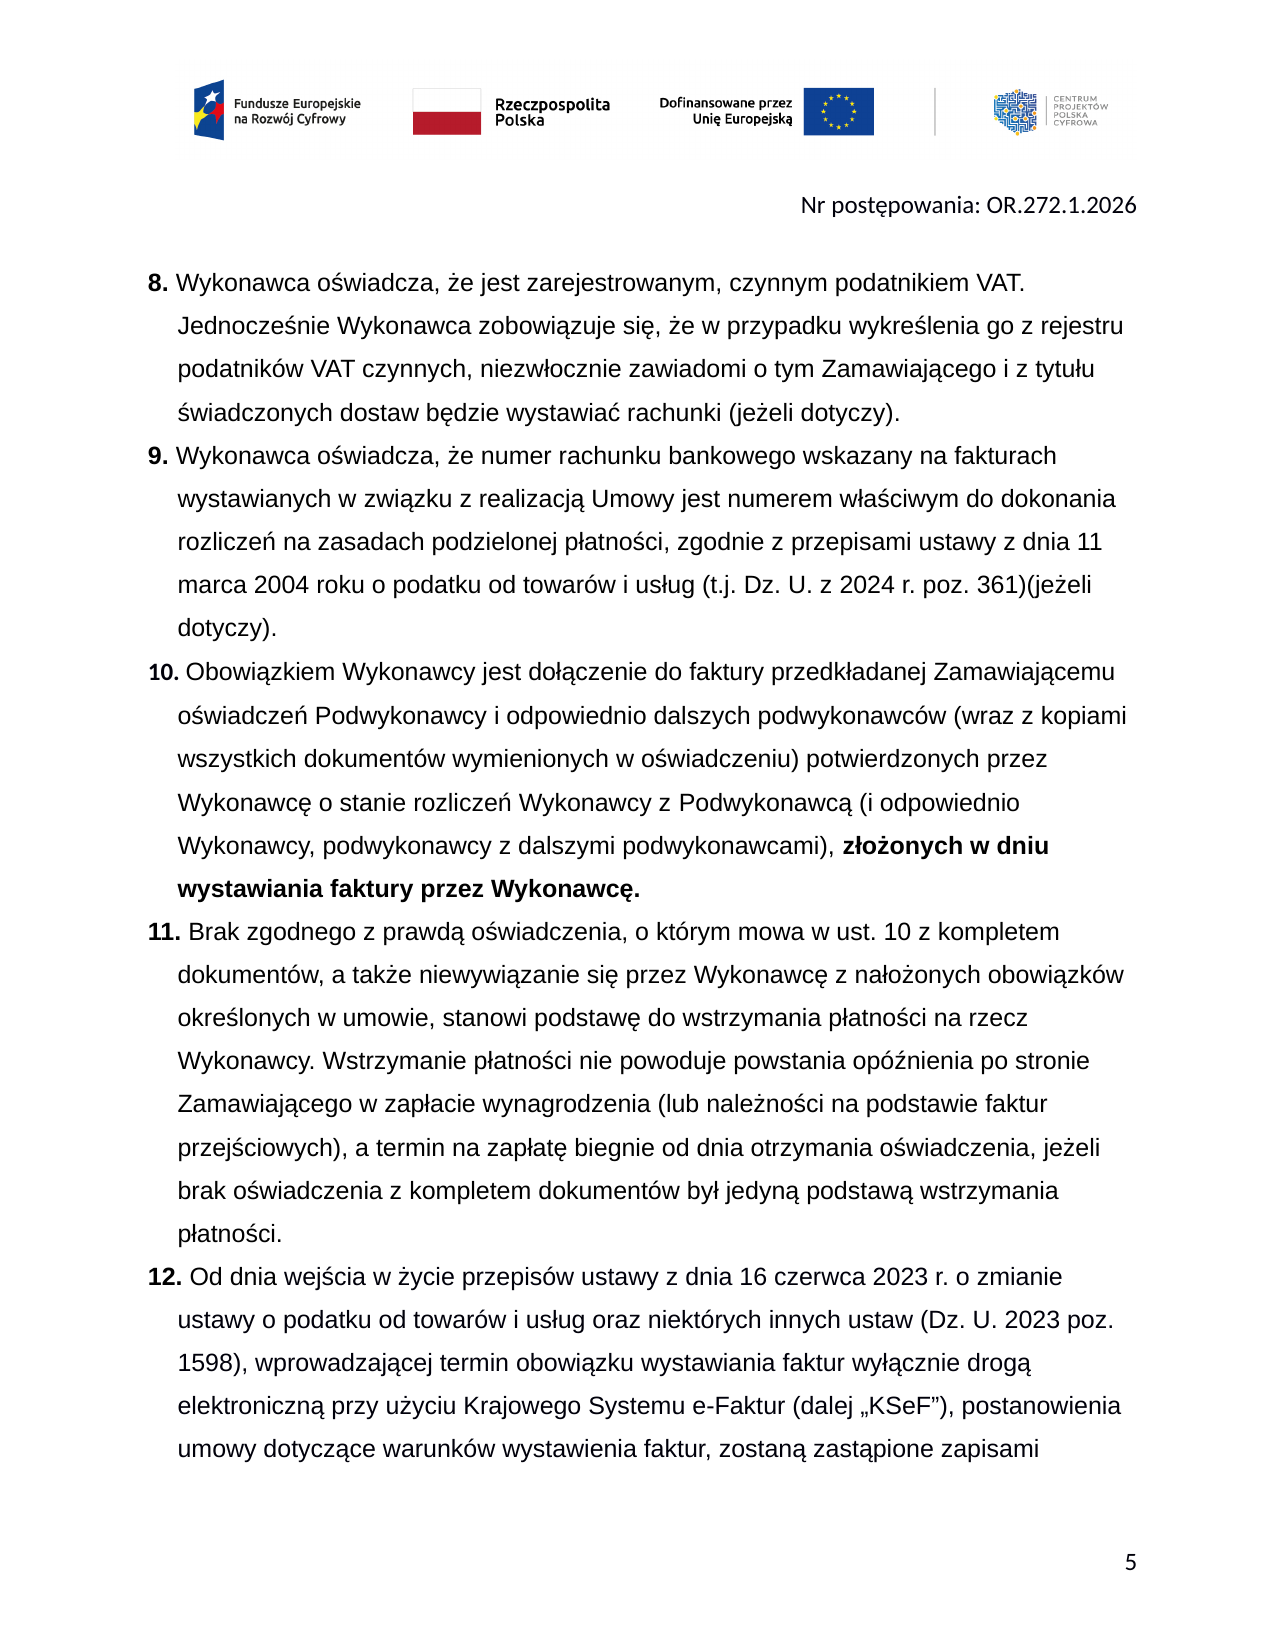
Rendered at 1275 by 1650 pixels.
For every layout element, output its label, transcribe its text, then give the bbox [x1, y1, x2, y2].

picture [174, 59, 1138, 160]
list Obowiązkiem Wykonawcy jest dołączenie do faktury przedkładanej Zamawiającemu oświadczeń Podwykonawcy i odpowiednio dalszych podwykonawców (wraz z kopiami wszystkich dokumentów wymienionych w oświadczeniu) potwierdzonych przez Wykonawcę o stanie rozliczeń Wykonawcy z Podwykonawcą (i odpowiednio Wykonawcy, podwykonawcy z dalszymi podwykonawcami), złożonych w dniu wystawiania faktury przez Wykonawcę. [148, 656, 1137, 902]
list Wykonawca oświadcza, że numer rachunku bankowego wskazany na fakturach wystawianych w związku z realizacją Umowy jest numerem właściwym do dokonania rozliczeń na zasadach podzielonej płatności, zgodnie z przepisami ustawy z dnia 11 marca 2004 roku o podatku od towarów i usług (t.j. Dz. U. z 2024 r. poz. 361)(jeżeli dotyczy). [148, 441, 1137, 642]
list Brak zgodnego z prawdą oświadczenia, o którym mowa w ust. 10 z kompletem dokumentów, a także niewywiązanie się przez Wykonawcę z nałożonych obowiązków określonych w umowie, stanowi podstawę do wstrzymania płatności na rzecz Wykonawcy. Wstrzymanie płatności nie powoduje powstania opóźnienia po stronie Zamawiającego w zapłacie wynagrodzenia (lub należności na podstawie faktur przejściowych), a termin na zapłatę biegnie od dnia otrzymania oświadczenia, jeżeli brak oświadczenia z kompletem dokumentów był jedyną podstawą wstrzymania płatności. [148, 917, 1137, 1247]
list Wykonawca oświadcza, że jest zarejestrowanym, czynnym podatnikiem VAT. Jednocześnie Wykonawca zobowiązuje się, że w przypadku wykreślenia go z rejestru podatników VAT czynnych, niezwłocznie zawiadomi o tym Zamawiającego i z tytułu świadczonych dostaw będzie wystawiać rachunki (jeżeli dotyczy). [148, 268, 1137, 426]
